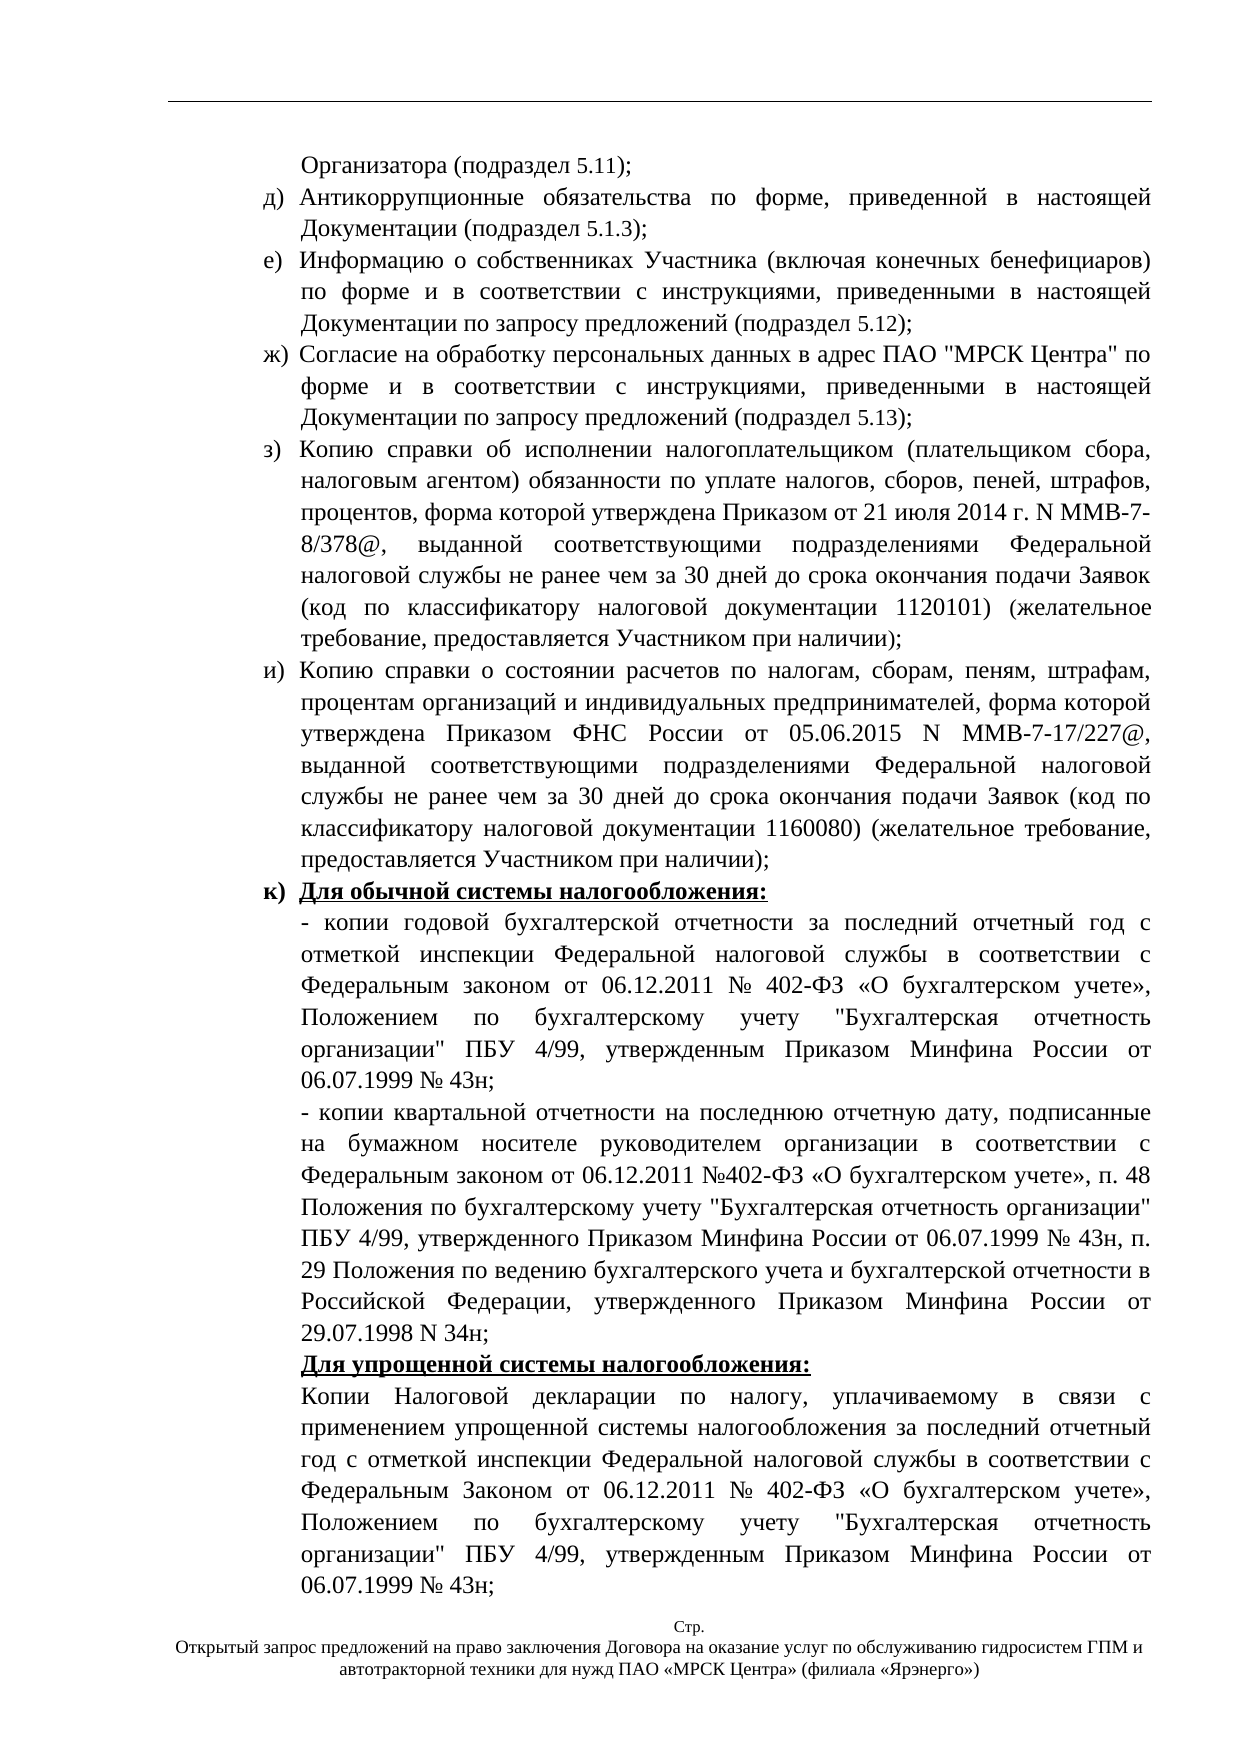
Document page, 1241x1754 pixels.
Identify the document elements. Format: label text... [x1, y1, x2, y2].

text - копии квартальной отчетности на последнюю отчетную дату, подписанные на бумажном носителе руководителем организации в соответствии с Федеральным законом от 06.12.2011 №402-ФЗ «О бухгалтерском учете», п. 48 Положения по бухгалтерскому учету "Бухгалтерская отчетность организации" ПБУ 4/99, утвержденного Приказом Минфина России от 06.07.1999 № 43н, п. 29 Положения по ведению бухгалтерского учета и бухгалтерской отчетности в Российской Федерации, утвержденного Приказом Минфина России от 29.07.1998 N 34н; [301, 1097, 1152, 1347]
list Антикоррупционные обязательства по форме, приведенной в настоящей Документации (подраздел 5.1.3); [263, 182, 1152, 242]
text - копии годовой бухгалтерской отчетности за последний отчетный год с отметкой инспекции Федеральной налоговой службы в соответствии с Федеральным законом от 06.12.2011 № 402-ФЗ «О бухгалтерском учете», Положением по бухгалтерскому учету "Бухгалтерская отчетность организации" ПБУ 4/99, утвержденным Приказом Минфина России от 06.07.1999 № 43н; [301, 907, 1152, 1094]
text Для упрощенной системы налогообложения: [301, 1349, 1152, 1378]
list Согласие на обработку персональных данных в адрес ПАО "МРСК Центра" по форме и в соответствии с инструкциями, приведенными в настоящей Документации по запросу предложений (подраздел 5.13); [263, 339, 1152, 431]
list Информацию о собственниках Участника (включая конечных бенефициаров) по форме и в соответствии с инструкциями, приведенными в настоящей Документации по запросу предложений (подраздел 5.12); [263, 245, 1152, 337]
list Копию справки об исполнении налогоплательщиком (плательщиком сбора, налоговым агентом) обязанности по уплате налогов, сборов, пеней, штрафов, процентов, форма которой утверждена Приказом от 21 июля 2014 г. N ММВ-7-8/378@, выданной соответствующими подразделениями Федеральной налоговой службы не ранее чем за 30 дней до срока окончания подачи Заявок (код по классификатору налоговой документации 1120101) (желательное требование, предоставляется Участником при наличии); [263, 434, 1152, 652]
list Копию справки о состоянии расчетов по налогам, сборам, пеням, штрафам, процентам организаций и индивидуальных предпринимателей, форма которой утверждена Приказом ФНС России от 05.06.2015 N ММВ-7-17/227@, выданной соответствующими подразделениями Федеральной налоговой службы не ранее чем за 30 дней до срока окончания подачи Заявок (код по классификатору налоговой документации 1160080) (желательное требование, предоставляется Участником при наличии); [263, 655, 1152, 873]
list Для обычной системы налогообложения: [263, 876, 1152, 905]
text Копии Налоговой декларации по налогу, уплачиваемому в связи с применением упрощенной системы налогообложения за последний отчетный год с отметкой инспекции Федеральной налоговой службы в соответствии с Федеральным Законом от 06.12.2011 № 402-ФЗ «О бухгалтерском учете», Положением по бухгалтерскому учету "Бухгалтерская отчетность организации" ПБУ 4/99, утвержденным Приказом Минфина России от 06.07.1999 № 43н; [301, 1381, 1152, 1599]
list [263, 150, 1152, 179]
